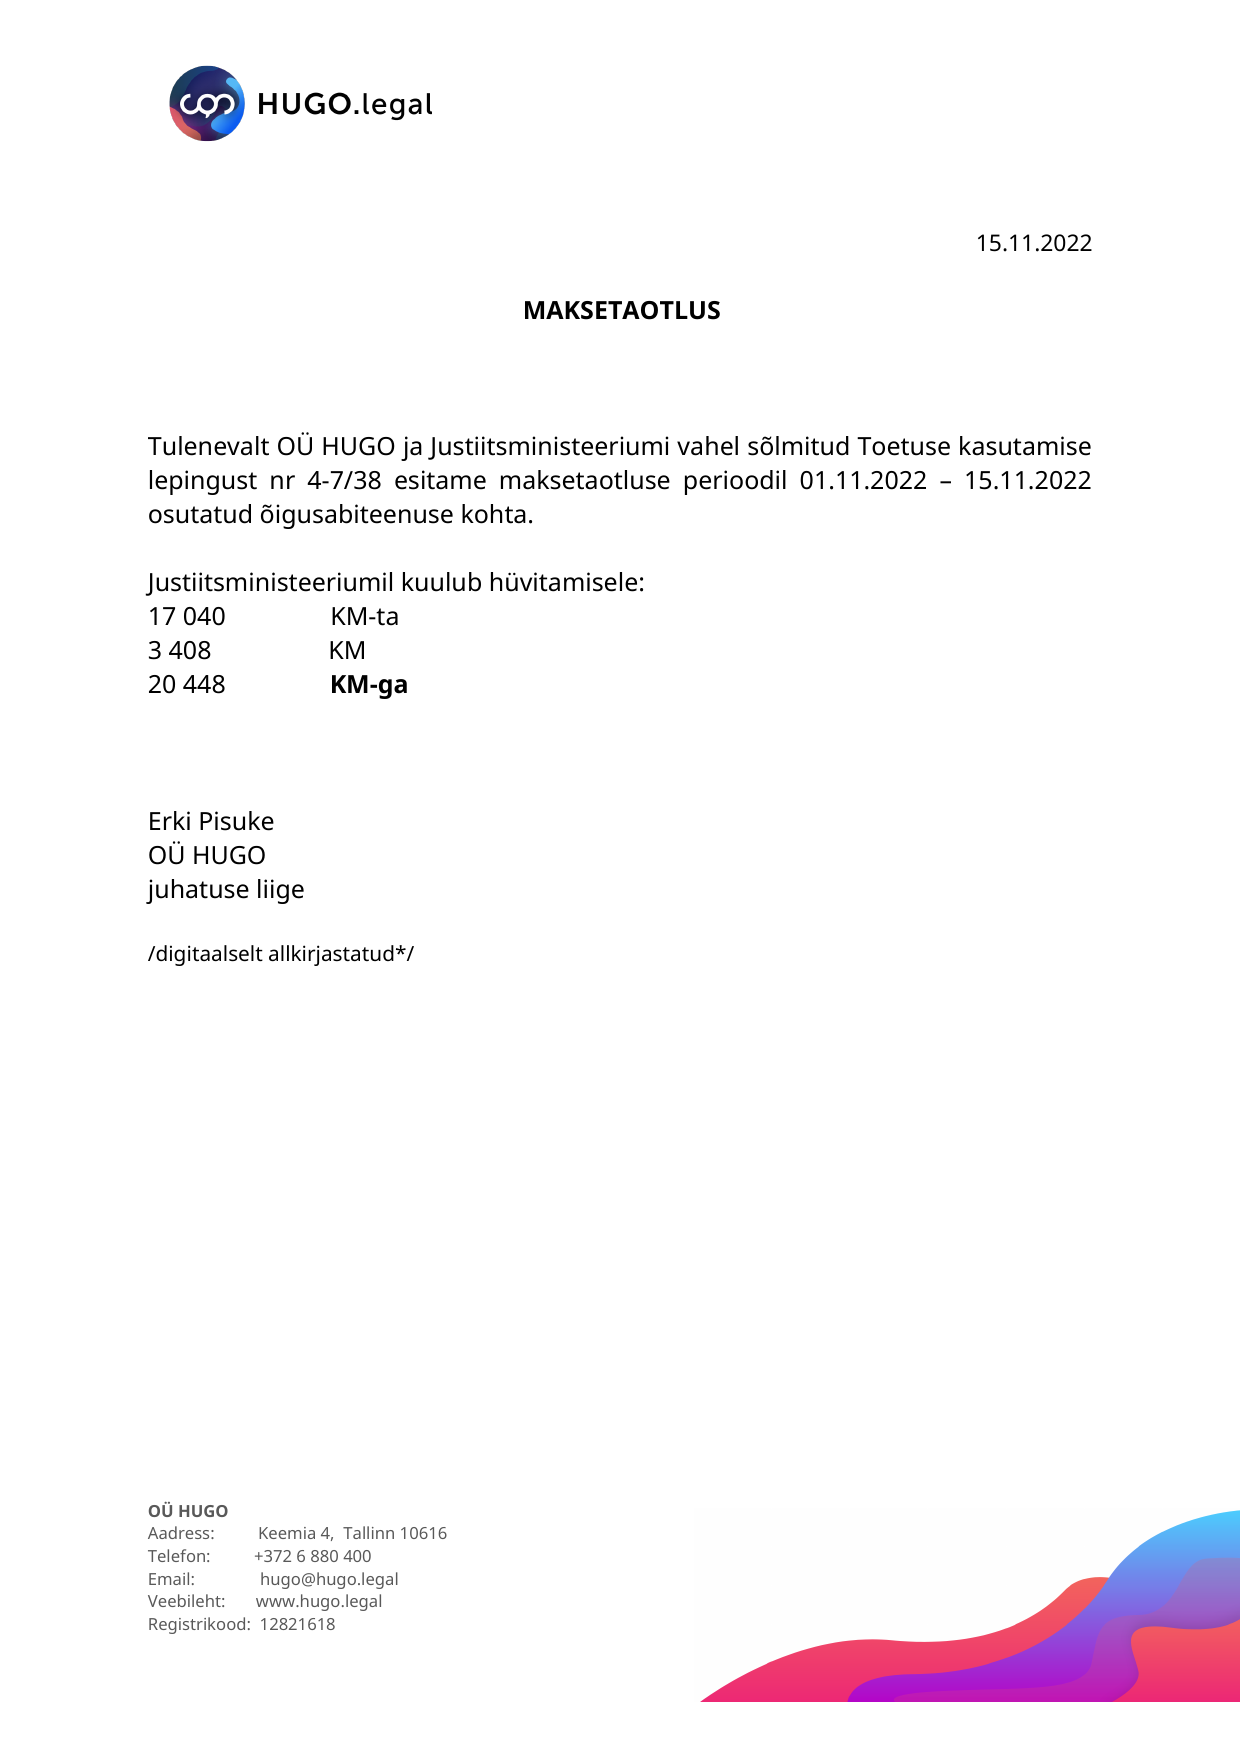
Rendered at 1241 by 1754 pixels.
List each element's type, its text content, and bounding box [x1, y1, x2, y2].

text 3 408 KM [148, 633, 1093, 667]
text juhatuse liige [148, 871, 1093, 906]
picture [693, 1508, 1240, 1702]
text 20 448 KM-ga [148, 667, 1093, 701]
text 17 040 KM-ta [148, 599, 1093, 633]
text OÜ HUGO [148, 837, 1093, 871]
text MAKSETAOTLUS [448, 292, 1093, 326]
text Justiitsministeeriumil kuulub hüvitamisele: [148, 565, 1093, 599]
text /digitaalselt allkirjastatud*/ [148, 939, 1093, 968]
text Erki Pisuke [148, 803, 1093, 837]
picture [147, 44, 452, 162]
text Tulenevalt OÜ HUGO ja Justiitsministeeriumi vahel sõlmitud Toetuse kasutamise lepingust nr 4-7/38 esitame maksetaotluse perioodil 01.11.2022 – 15.11.2022 osutatud õigusabiteenuse kohta. [148, 429, 1093, 531]
text 15.11.2022 [148, 227, 1093, 258]
